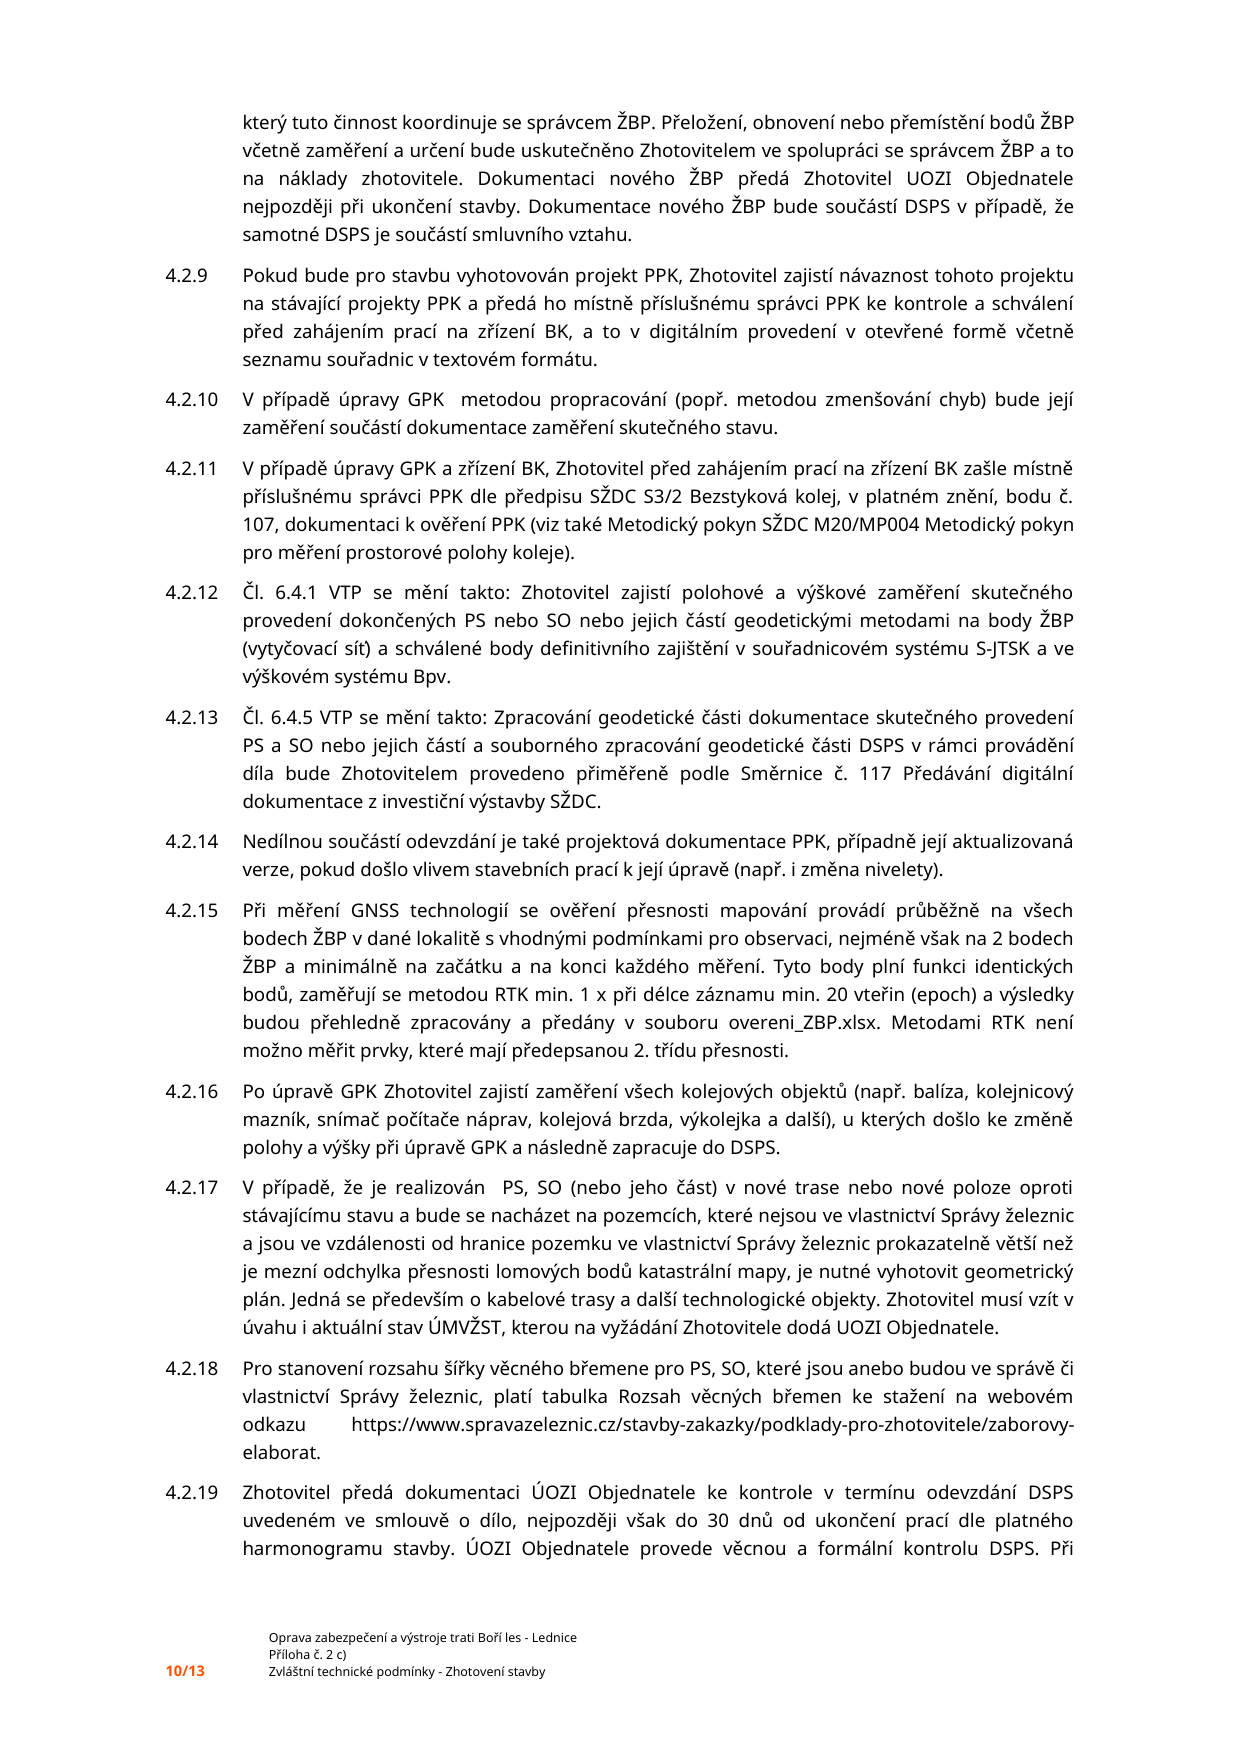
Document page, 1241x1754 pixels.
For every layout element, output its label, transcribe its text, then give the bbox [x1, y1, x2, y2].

text Čl. 6.4.5 VTP se mění takto: Zpracování geodetické části dokumentace skutečného provedení PS a SO nebo jejich částí a souborného zpracování geodetické části DSPS v rámci provádění díla bude Zhotovitelem provedeno přiměřeně podle Směrnice č. 117 Předávání digitální dokumentace z investiční výstavby SŽDC. [165, 704, 1075, 814]
text V případě úpravy GPK metodou propracování (popř. metodou zmenšování chyb) bude její zaměření součástí dokumentace zaměření skutečného stavu. [165, 386, 1075, 440]
text Pro stanovení rozsahu šířky věcného břemene pro PS, SO, které jsou anebo budou ve správě či vlastnictví Správy železnic, platí tabulka Rozsah věcných břemen ke stažení na webovém odkazu https://www.spravazeleznic.cz/stavby-zakazky/podklady-pro-zhotovitele/zaborovy-elaborat. [165, 1355, 1075, 1465]
text Pokud bude pro stavbu vyhotovován projekt PPK, Zhotovitel zajistí návaznost tohoto projektu na stávající projekty PPK a předá ho místně příslušnému správci PPK ke kontrole a schválení před zahájením prací na zřízení BK, a to v digitálním provedení v otevřené formě včetně seznamu souřadnic v textovém formátu. [165, 262, 1075, 371]
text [165, 1480, 1075, 1561]
text Čl. 6.4.1 VTP se mění takto: Zhotovitel zajistí polohové a výškové zaměření skutečného provedení dokončených PS nebo SO nebo jejich částí geodetickými metodami na body ŽBP (vytyčovací síť) a schválené body definitivního zajištění v souřadnicovém systému S-JTSK a ve výškovém systému Bpv. [165, 579, 1075, 689]
text Při měření GNSS technologií se ověření přesnosti mapování provádí průběžně na všech bodech ŽBP v dané lokalitě s vhodnými podmínkami pro observaci, nejméně však na 2 bodech ŽBP a minimálně na začátku a na konci každého měření. Tyto body plní funkci identických bodů, zaměřují se metodou RTK min. 1 x při délce záznamu min. 20 vteřin (epoch) a výsledky budou přehledně zpracovány a předány v souboru overeni_ZBP.xlsx. Metodami RTK není možno měřit prvky, které mají předepsanou 2. třídu přesnosti. [165, 897, 1075, 1063]
text V případě, že je realizován PS, SO (nebo jeho část) v nové trase nebo nové poloze oproti stávajícímu stavu a bude se nacházet na pozemcích, které nejsou ve vlastnictví Správy železnic a jsou ve vzdálenosti od hranice pozemku ve vlastnictví Správy železnic prokazatelně větší než je mezní odchylka přesnosti lomových bodů katastrální mapy, je nutné vyhotovit geometrický plán. Jedná se především o kabelové trasy a další technologické objekty. Zhotovitel musí vzít v úvahu i aktuální stav ÚMVŽST, kterou na vyžádání Zhotovitele dodá UOZI Objednatele. [165, 1174, 1075, 1340]
text V případě úpravy GPK a zřízení BK, Zhotovitel před zahájením prací na zřízení BK zašle místně příslušnému správci PPK dle předpisu SŽDC S3/2 Bezstyková kolej, v platném znění, bodu č. 107, dokumentaci k ověření PPK (viz také Metodický pokyn SŽDC M20/MP004 Metodický pokyn pro měření prostorové polohy koleje). [165, 455, 1075, 564]
text Nedílnou součástí odevzdání je také projektová dokumentace PPK, případně její aktualizovaná verze, pokud došlo vlivem stavebních prací k její úpravě (např. i změna nivelety). [165, 829, 1075, 882]
text Po úpravě GPK Zhotovitel zajistí zaměření všech kolejových objektů (např. balíza, kolejnicový mazník, snímač počítače náprav, kolejová brzda, výkolejka a další), u kterých došlo ke změně polohy a výšky při úpravě GPK a následně zapracuje do DSPS. [165, 1078, 1075, 1159]
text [165, 109, 1075, 247]
